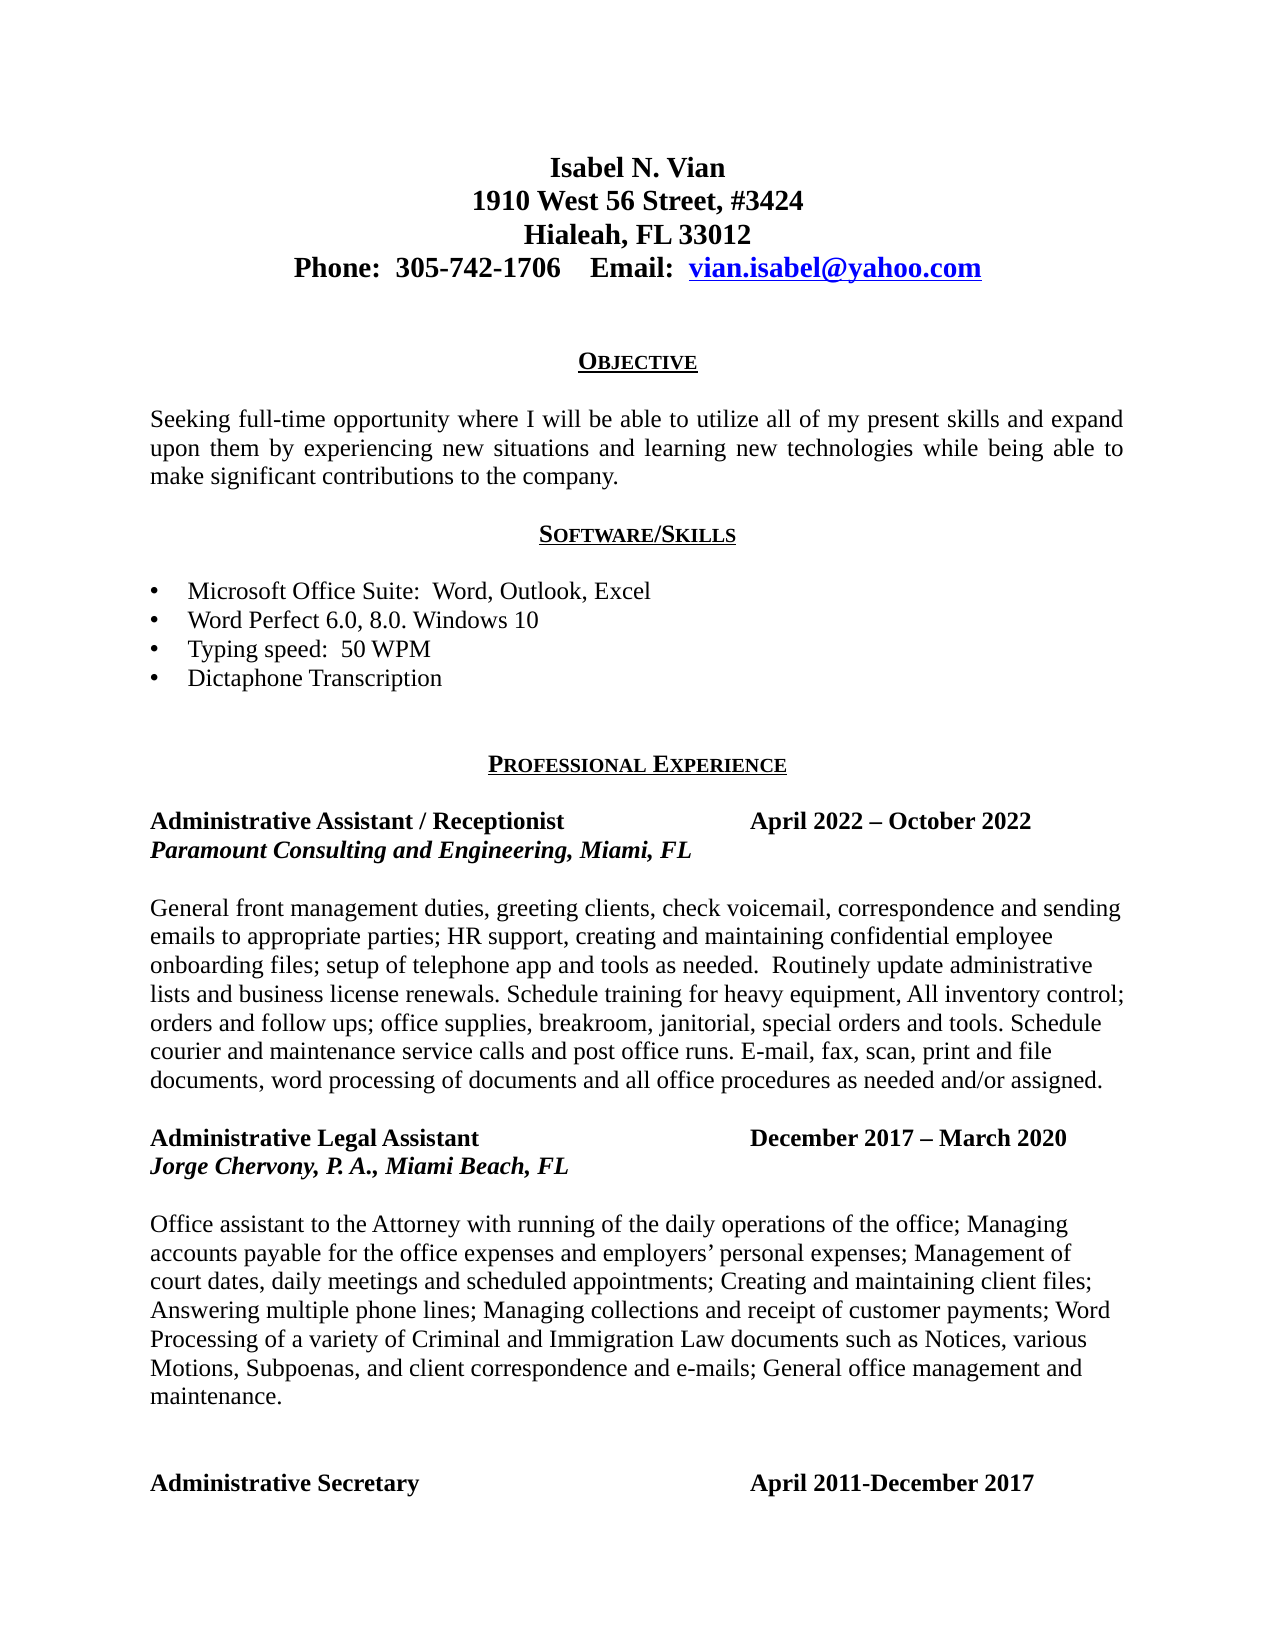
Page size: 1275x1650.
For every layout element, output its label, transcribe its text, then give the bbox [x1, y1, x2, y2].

list Typing speed: 50 WPM [150, 634, 1125, 663]
text Administrative Secretary April 2011-December 2017 [150, 1468, 1125, 1496]
list Dictaphone Transcription [150, 663, 1125, 691]
text Office assistant to the Attorney with running of the daily operations of the office; Managing accounts payable for the office expenses and employers’ personal expenses; Management of court dates, daily meetings and scheduled appointments; Creating and maintaining client files; Answering multiple phone lines; Managing collections and receipt of customer payments; Word Processing of a variety of Criminal and Immigration Law documents such as Notices, various Motions, Subpoenas, and client correspondence and e-mails; General office management and maintenance. [150, 1209, 1125, 1410]
text 1910 West 56 Street, #3424 [150, 183, 1125, 217]
text Phone: 305-742-1706 Email: vian.isabel@yahoo.com [150, 251, 1125, 284]
text General front management duties, greeting clients, check voicemail, correspondence and sending emails to appropriate parties; HR support, creating and maintaining confidential employee onboarding files; setup of telephone app and tools as needed. Routinely update administrative lists and business license renewals. Schedule training for heavy equipment, All inventory control; orders and follow ups; office supplies, breakroom, janitorial, special orders and tools. Schedule courier and maintenance service calls and post office runs. E-mail, fax, scan, print and file documents, word processing of documents and all office procedures as needed and/or assigned. [150, 893, 1125, 1094]
text Software/Skills [150, 519, 1125, 548]
text Administrative Assistant / Receptionist April 2022 – October 2022 [150, 806, 1125, 835]
text Seeking full-time opportunity where I will be able to utilize all of my present skills and expand upon them by experiencing new situations and learning new technologies while being able to make significant contributions to the company. [150, 404, 1125, 490]
text Jorge Chervony, P. A., Miami Beach, FL [150, 1151, 1125, 1180]
text Isabel N. Vian [150, 150, 1125, 183]
list Word Perfect 6.0, 8.0. Windows 10 [150, 605, 1125, 634]
text Professional Experience [150, 749, 1125, 778]
list Microsoft Office Suite: Word, Outlook, Excel [150, 576, 1125, 605]
text Hialeah, FL 33012 [150, 217, 1125, 251]
text Paramount Consulting and Engineering, Miami, FL [150, 835, 1125, 864]
text Objective [150, 346, 1125, 375]
text Administrative Legal Assistant December 2017 – March 2020 [150, 1123, 1125, 1151]
